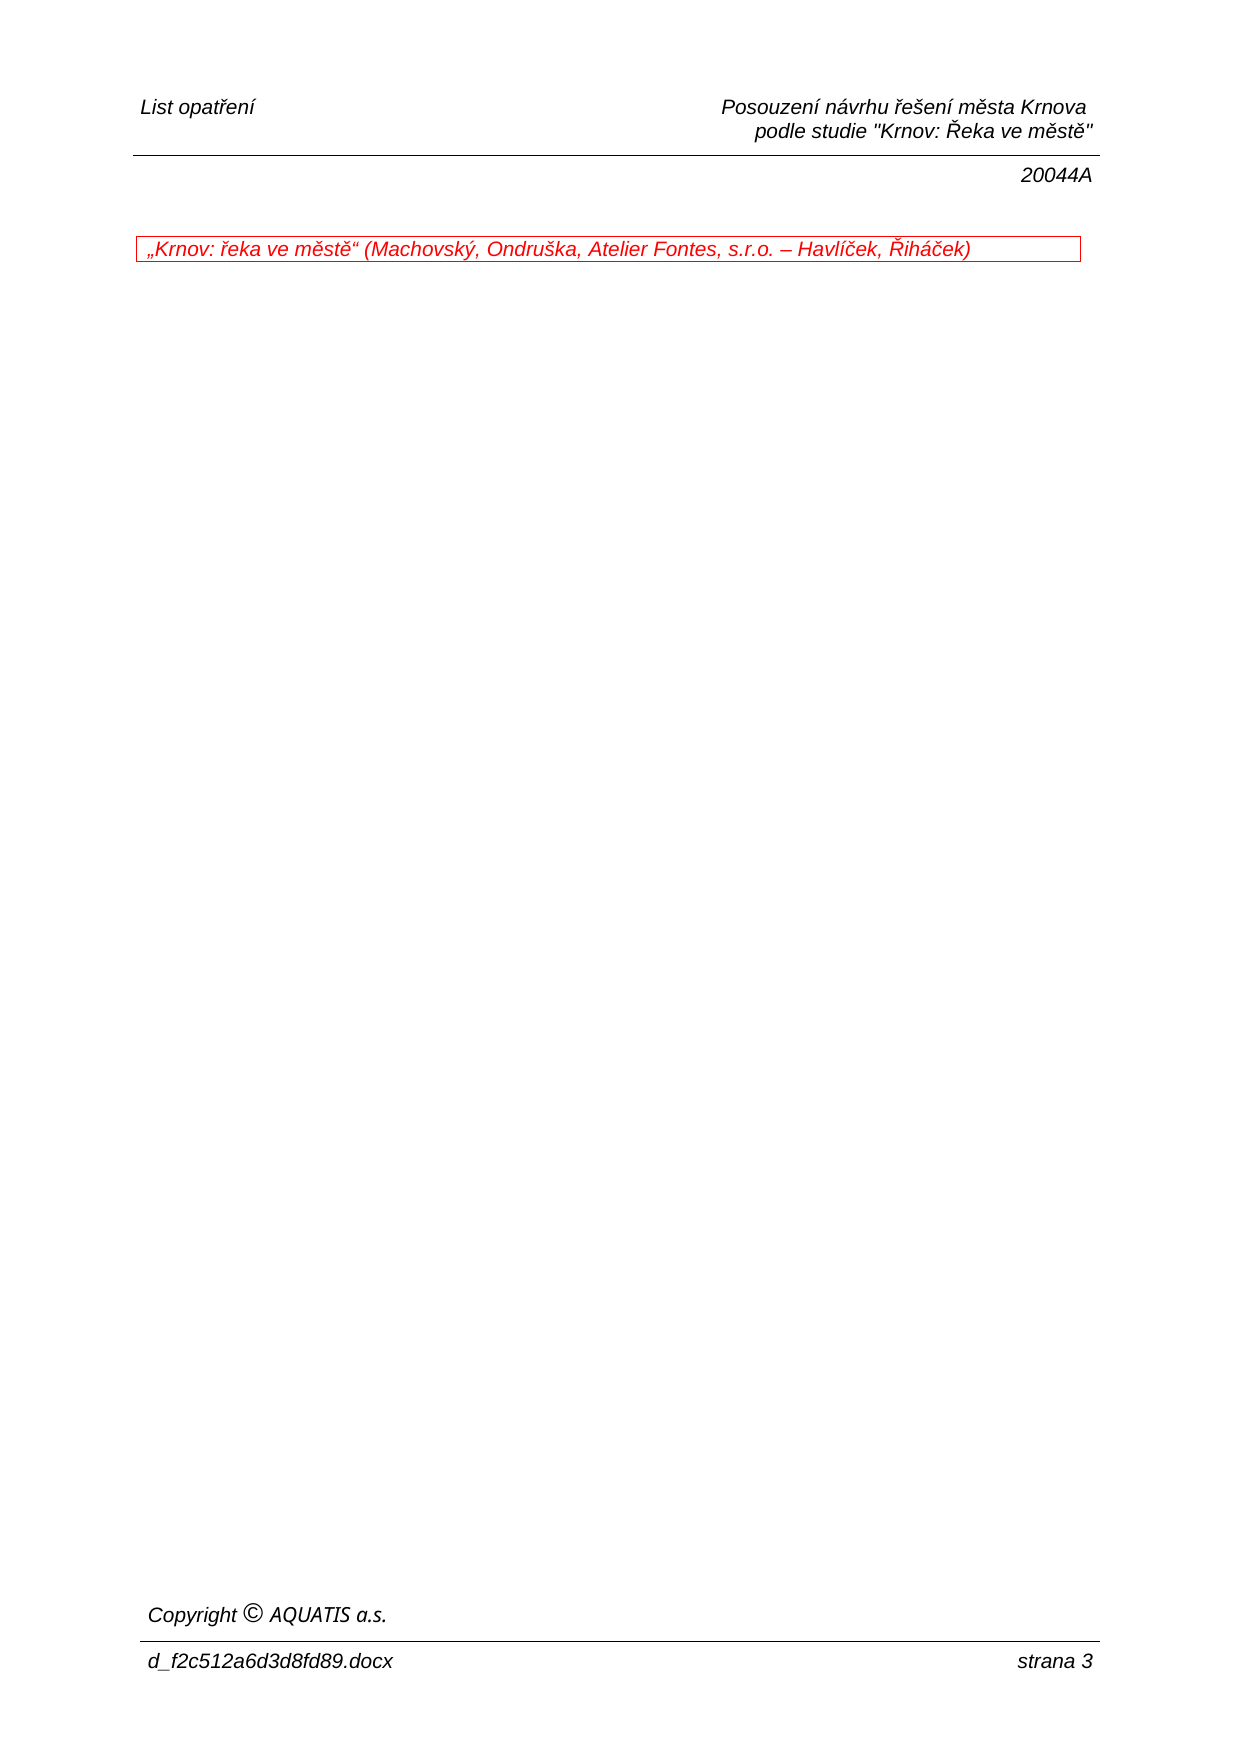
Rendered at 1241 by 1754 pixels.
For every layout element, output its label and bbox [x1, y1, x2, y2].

table_cell [137, 237, 1080, 261]
